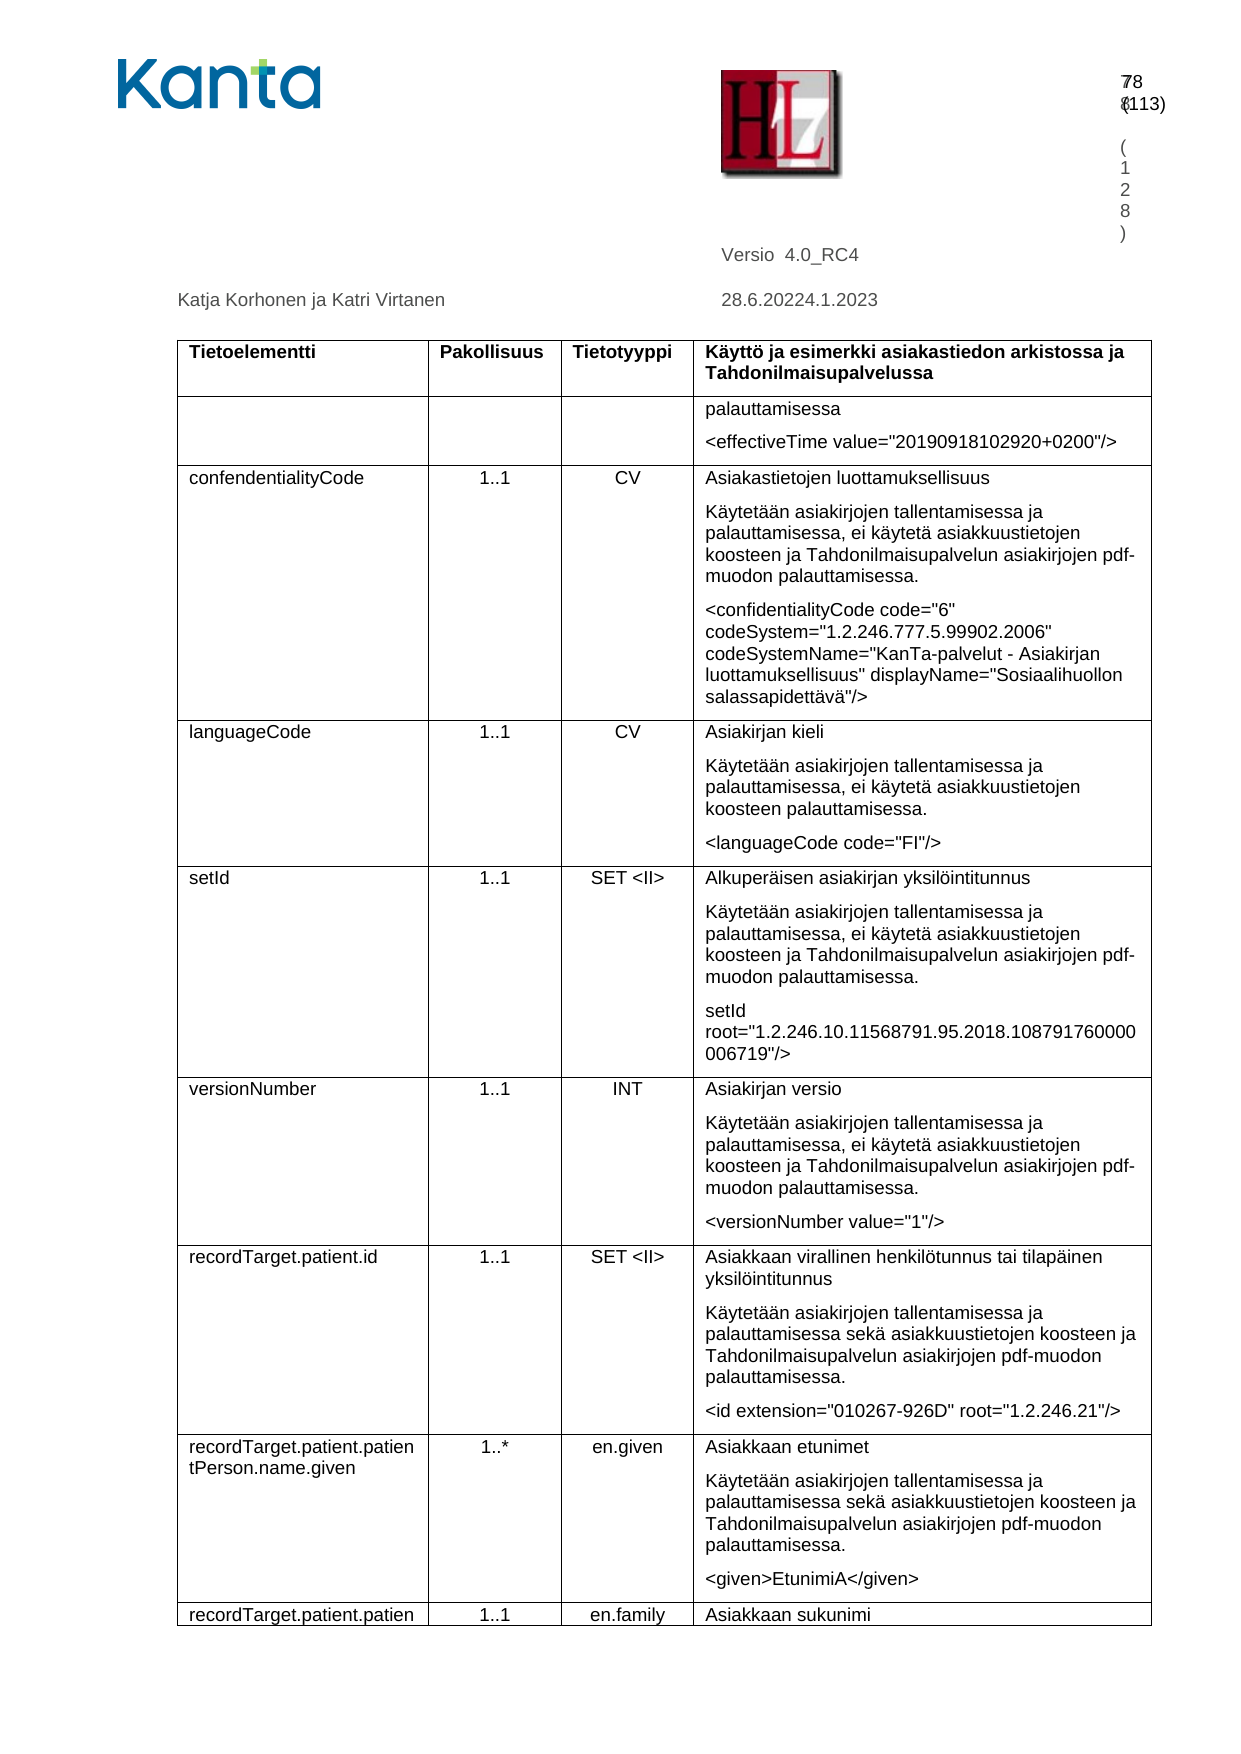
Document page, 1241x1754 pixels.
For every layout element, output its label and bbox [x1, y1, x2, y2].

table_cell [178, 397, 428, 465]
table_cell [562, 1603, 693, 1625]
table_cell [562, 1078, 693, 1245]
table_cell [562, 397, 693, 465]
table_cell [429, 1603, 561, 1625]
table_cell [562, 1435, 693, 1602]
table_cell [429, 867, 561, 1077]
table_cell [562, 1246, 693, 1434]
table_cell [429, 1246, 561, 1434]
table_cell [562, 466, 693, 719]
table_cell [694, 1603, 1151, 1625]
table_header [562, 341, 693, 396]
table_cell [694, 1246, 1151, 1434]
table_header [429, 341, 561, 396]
picture [721, 70, 844, 179]
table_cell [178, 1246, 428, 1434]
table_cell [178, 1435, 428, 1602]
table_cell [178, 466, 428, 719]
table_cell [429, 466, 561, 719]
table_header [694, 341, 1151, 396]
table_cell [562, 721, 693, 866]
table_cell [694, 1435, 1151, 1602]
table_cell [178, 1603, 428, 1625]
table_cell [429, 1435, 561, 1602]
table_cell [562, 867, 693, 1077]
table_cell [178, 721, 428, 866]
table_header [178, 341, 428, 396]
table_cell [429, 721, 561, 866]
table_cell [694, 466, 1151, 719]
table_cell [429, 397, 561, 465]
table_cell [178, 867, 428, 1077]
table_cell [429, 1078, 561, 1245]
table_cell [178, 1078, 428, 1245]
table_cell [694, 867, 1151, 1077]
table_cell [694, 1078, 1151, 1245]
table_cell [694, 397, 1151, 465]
picture [118, 59, 321, 109]
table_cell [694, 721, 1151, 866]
